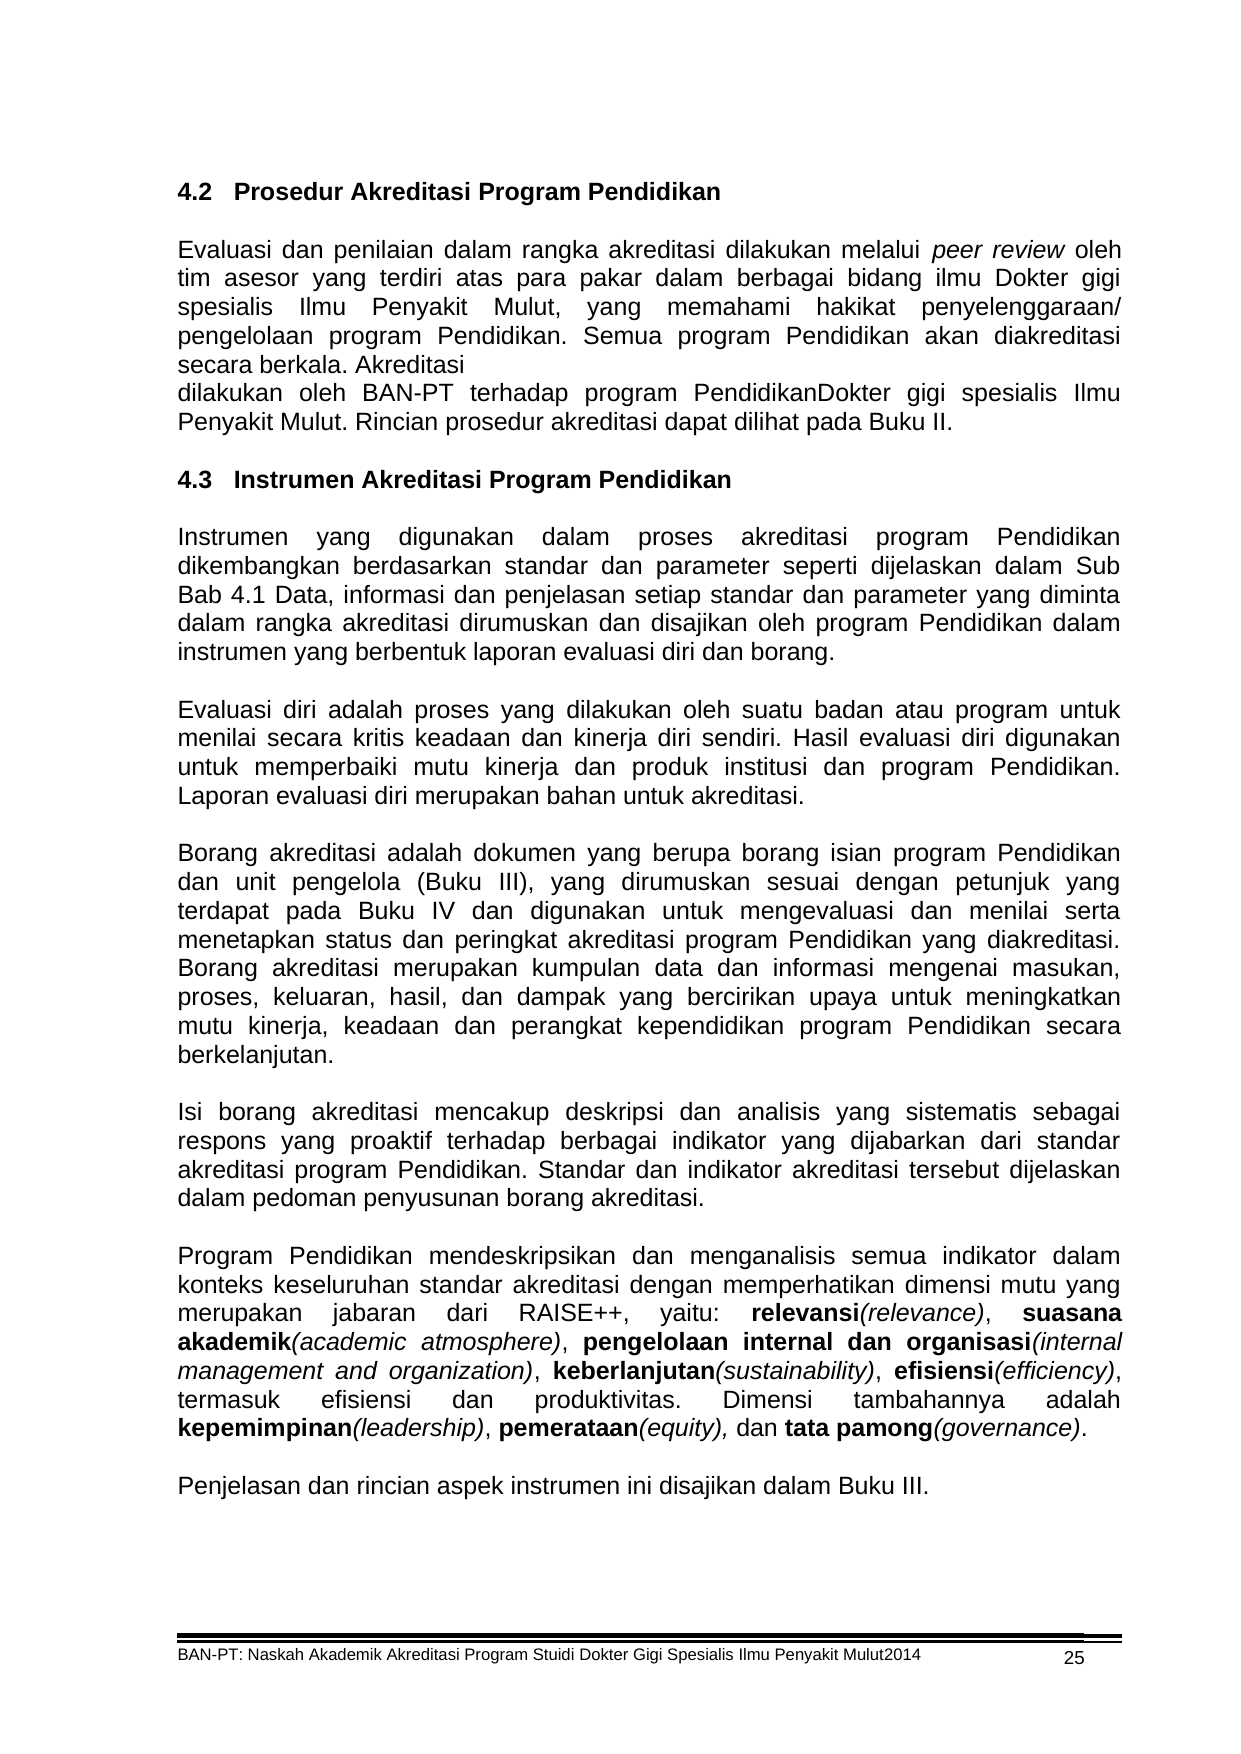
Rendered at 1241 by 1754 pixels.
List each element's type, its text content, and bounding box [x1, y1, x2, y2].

text dilakukan oleh BAN-PT terhadap program PendidikanDokter gigi spesialis Ilmu Penyakit Mulut. Rincian prosedur akreditasi dapat dilihat pada Buku II. [177, 378, 1122, 436]
text Program Pendidikan mendeskripsikan dan menganalisis semua indikator dalam konteks keseluruhan standar akreditasi dengan memperhatikan dimensi mutu yang merupakan jabaran dari RAISE++, yaitu: relevansi(relevance), suasana akademik(academic atmosphere), pengelolaan internal dan organisasi(internal management and organization), keberlanjutan(sustainability), efisiensi(efficiency), termasuk efisiensi dan produktivitas. Dimensi tambahannya adalah kepemimpinan(leadership), pemerataan(equity), dan tata pamong(governance). [177, 1241, 1122, 1442]
text Evaluasi diri adalah proses yang dilakukan oleh suatu badan atau program untuk menilai secara kritis keadaan dan kinerja diri sendiri. Hasil evaluasi diri digunakan untuk memperbaiki mutu kinerja dan produk institusi dan program Pendidikan. Laporan evaluasi diri merupakan bahan untuk akreditasi. [177, 695, 1122, 810]
text Borang akreditasi adalah dokumen yang berupa borang isian program Pendidikan dan unit pengelola (Buku III), yang dirumuskan sesuai dengan petunjuk yang terdapat pada Buku IV dan digunakan untuk mengevaluasi dan menilai serta menetapkan status dan peringkat akreditasi program Pendidikan yang diakreditasi. Borang akreditasi merupakan kumpulan data dan informasi mengenai masukan, proses, keluaran, hasil, dan dampak yang bercirikan upaya untuk meningkatkan mutu kinerja, keadaan dan perangkat kependidikan program Pendidikan secara berkelanjutan. [177, 838, 1122, 1068]
subtitle 4.3 Instrumen Akreditasi Program Pendidikan [177, 465, 1122, 493]
subtitle 4.2 Prosedur Akreditasi Program Pendidikan [177, 177, 1122, 206]
text Instrumen yang digunakan dalam proses akreditasi program Pendidikan dikembangkan berdasarkan standar dan parameter seperti dijelaskan dalam Sub Bab 4.1 Data, informasi dan penjelasan setiap standar dan parameter yang diminta dalam rangka akreditasi dirumuskan dan disajikan oleh program Pendidikan dalam instrumen yang berbentuk laporan evaluasi diri dan borang. [177, 522, 1122, 666]
text Evaluasi dan penilaian dalam rangka akreditasi dilakukan melalui peer review oleh tim asesor yang terdiri atas para pakar dalam berbagai bidang ilmu Dokter gigi spesialis Ilmu Penyakit Mulut, yang memahami hakikat penyelenggaraan/ pengelolaan program Pendidikan. Semua program Pendidikan akan diakreditasi secara berkala. Akreditasi [177, 235, 1122, 378]
text Isi borang akreditasi mencakup deskripsi dan analisis yang sistematis sebagai respons yang proaktif terhadap berbagai indikator yang dijabarkan dari standar akreditasi program Pendidikan. Standar dan indikator akreditasi tersebut dijelaskan dalam pedoman penyusunan borang akreditasi. [177, 1097, 1122, 1212]
text Penjelasan dan rincian aspek instrumen ini disajikan dalam Buku III. [177, 1471, 1122, 1500]
